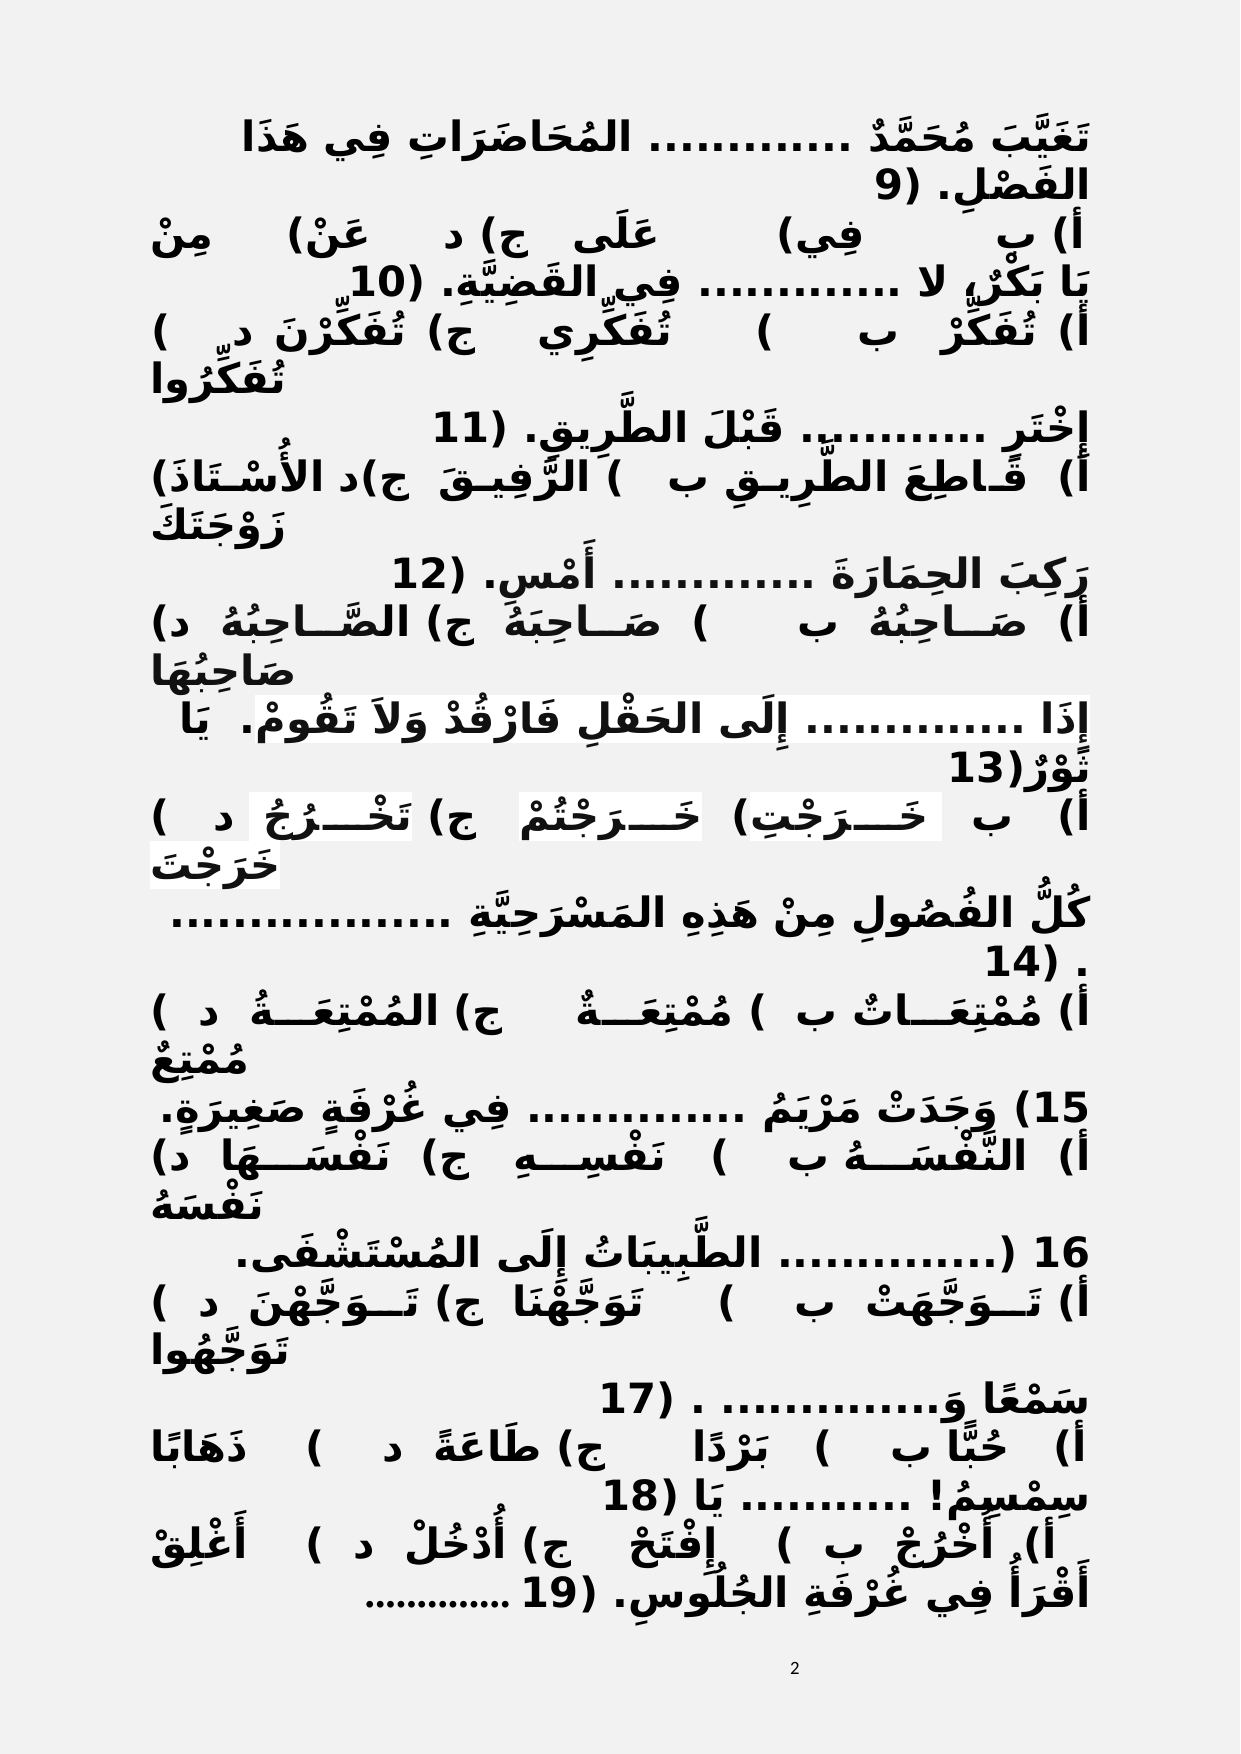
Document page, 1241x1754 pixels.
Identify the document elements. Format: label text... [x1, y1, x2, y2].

text إِخْتَرِ ............ قَبْلَ الطَّرِيقِ. (11 [150, 404, 1090, 452]
text كُلُّ الفُصُولِ مِنْ هَذِهِ المَسْرَحِيَّةِ .................. . (14 [150, 889, 1090, 986]
text أ) تَوَجَّهَتْ ب ) تَوَجَّهْنَا ج) تَوَجَّهْنَ د ) تَوَجَّهُوا [150, 1277, 1090, 1374]
text أ) أُخْرُجْ ب ) إِفْتَحْ ج) أُدْخُلْ د ) أَغْلِقْ [150, 1520, 1090, 1569]
text أ) النَّفْسَهُ ب ) نَفْسِهِ ج) نَفْسَهَا د) نَفْسَهُ [150, 1132, 1090, 1229]
text إِذَا .............. إِلَى الحَقْلِ فَارْقُدْ وَلاَ تَقُومْ. يَا ثَوْرٌ(13 [150, 695, 1090, 792]
text 15) وَجَدَتْ مَرْيَمُ .............. فِي غُرْفَةٍ صَغِيرَةٍ. [150, 1083, 1090, 1132]
text أ) قَاطِعَ الطَّرِيقِ ب ) الرَّفِيقَ ج)د الأُسْتَاذَ) زَوْجَتَكَ [150, 452, 1090, 549]
text يَا بَكْرٌ، لا ............. فِي القَضِيَّةِ. (10 [150, 258, 1090, 307]
text أ) حُبًّا ب ) بَرْدًا ج) طَاعَةً د ) ذَهَابًا [150, 1423, 1090, 1472]
text سِمْسِمُ! ........... يَا (18 [150, 1472, 1090, 1520]
text أ) ب خَرَجْتِ) خَرَجْتُمْ ج) تَخْرُجُ د ) خَرَجْتَ [150, 792, 249, 841]
text أ) مُمْتِعَاتٌ ب ) مُمْتِعَةٌ ج) المُمْتِعَةُ د ) مُمْتِعٌ [150, 986, 1090, 1083]
text سَمْعًا وَ.............. . (17 [150, 1374, 1090, 1423]
text أ) ب فِي) عَلَى ج) د عَنْ) مِنْ [150, 209, 1090, 258]
text تَغَيَّبَ مُحَمَّدٌ ............. المُحَاضَرَاتِ فِي هَذَا الفَصْلِ. (9 [150, 112, 1090, 209]
text رَكِبَ الحِمَارَةَ ............. أَمْسِ. (12 [150, 549, 1090, 598]
text أ) صَاحِبُهُ ب ) صَاحِبَهُ ج) الصَّاحِبُهُ د) صَاحِبُهَا [150, 598, 1090, 695]
text 16 (.............. الطَّبِيبَاتُ إِلَى المُسْتَشْفَى. [150, 1229, 1090, 1277]
text .............. أَقْرَأُ فِي غُرْفَةِ الجُلُوسِ. (19 [150, 1569, 1090, 1618]
text أ) تُفَكِّرْ ب ) تُفَكِّرِي ج) تُفَكِّرْنَ د ) تُفَكِّرُوا [150, 307, 1090, 404]
text أ) ب خَرَجْتِ) خَرَجْتُمْ ج) تَخْرُجُ د ) خَرَجْتَ [280, 792, 1090, 889]
